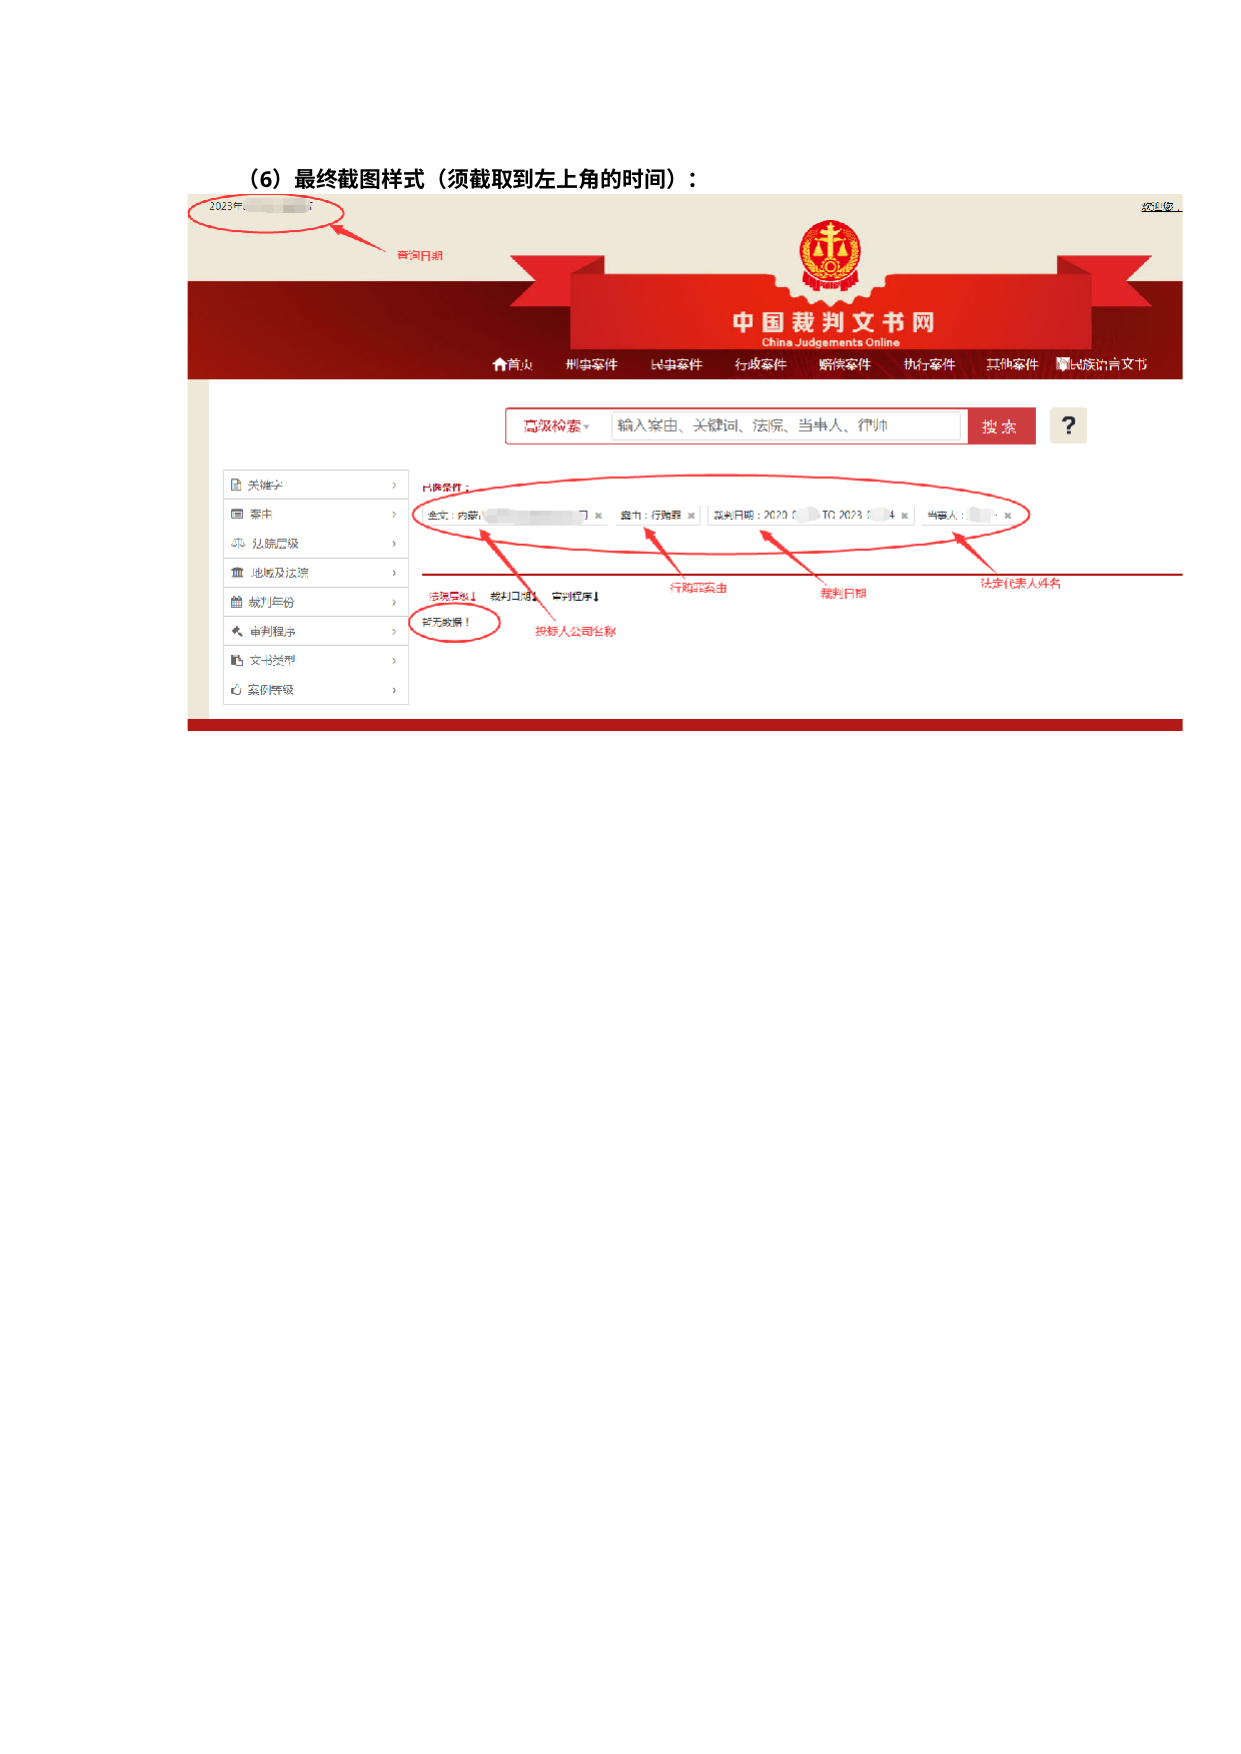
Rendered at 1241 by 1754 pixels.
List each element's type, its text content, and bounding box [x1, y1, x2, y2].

text （6）最终截图样式（须截取到左上角的时间）： [187, 162, 1053, 194]
picture [187, 194, 1183, 731]
